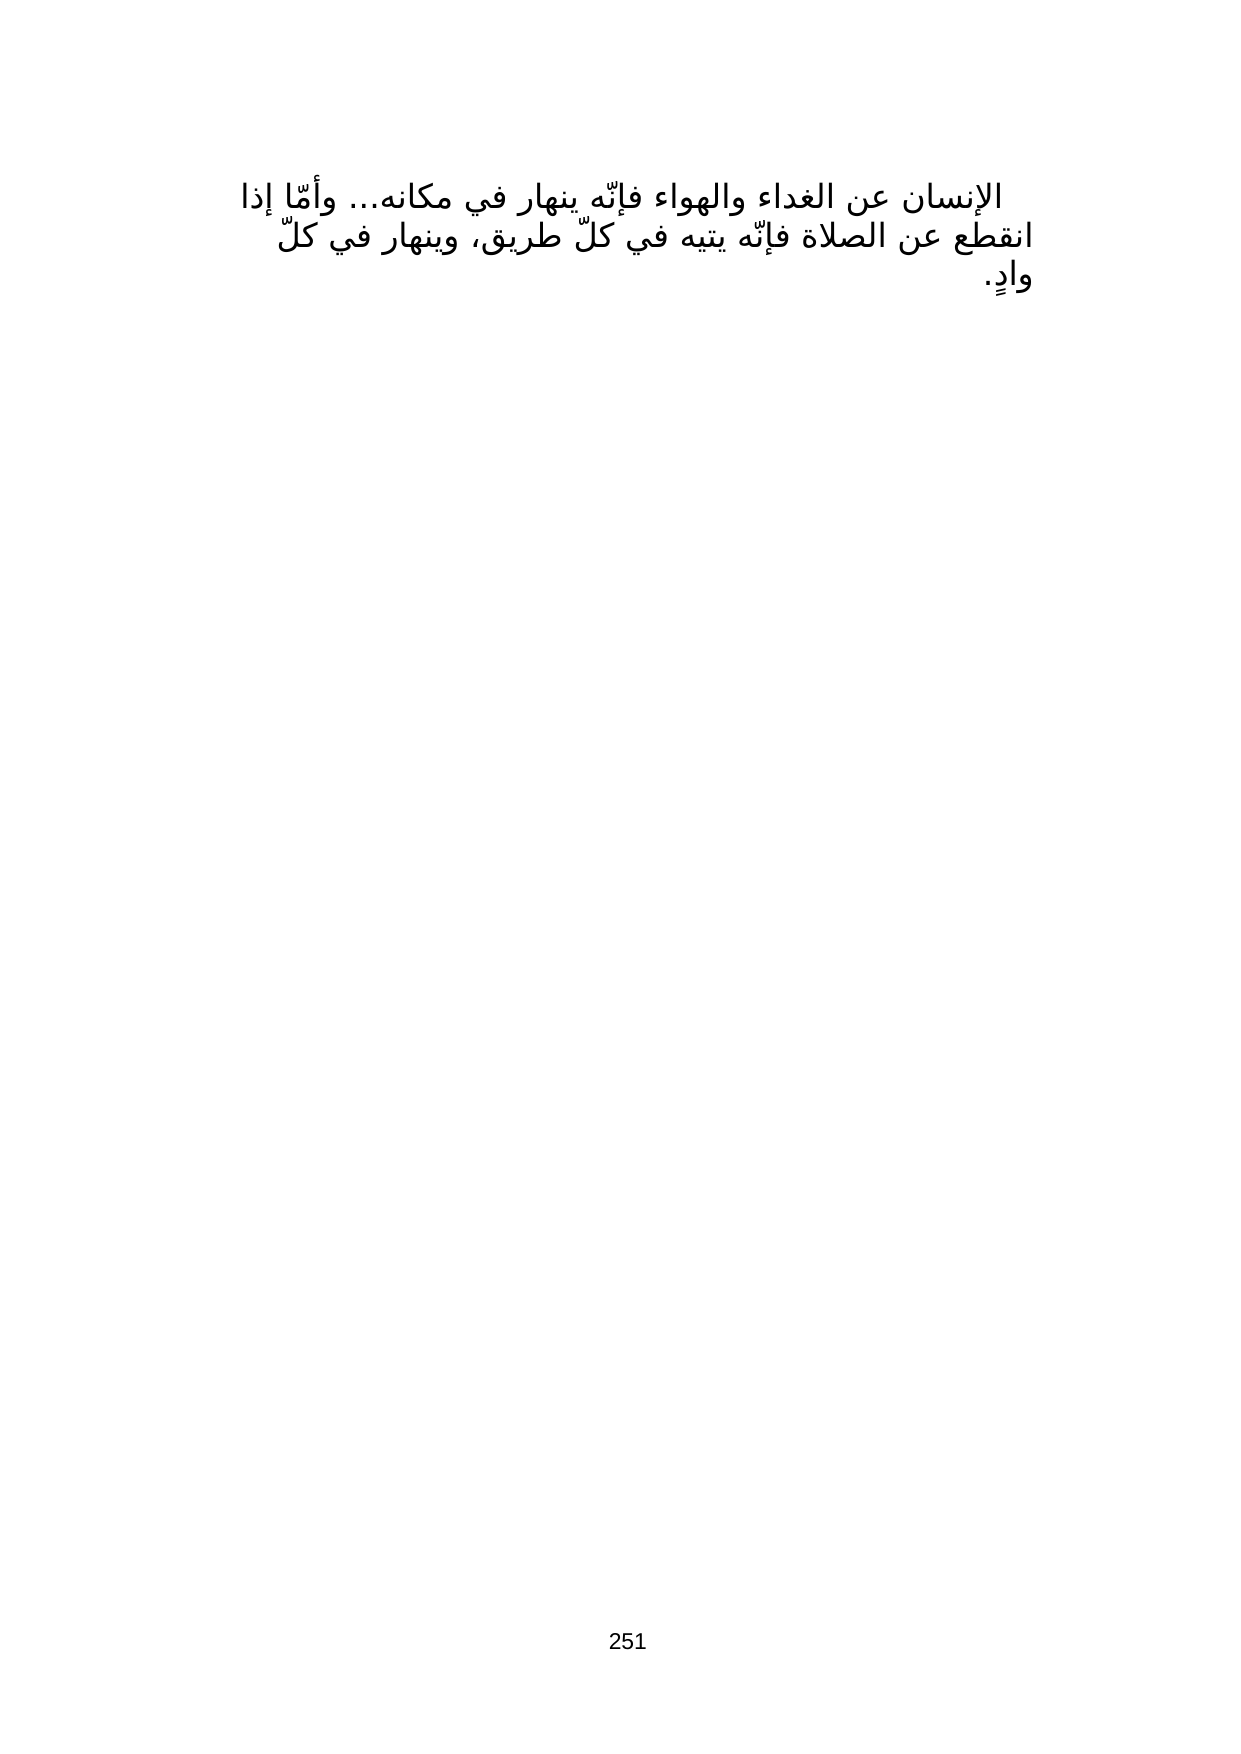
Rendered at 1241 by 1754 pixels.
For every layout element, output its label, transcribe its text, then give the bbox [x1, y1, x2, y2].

text الإنسان عن الغداء والهواء فإنّه ينهار في مكانه... وأمّا إذا انقطع عن الصلاة فإنّه يتيه في كلّ طريق، وينهار في كلّ وادٍ. [222, 177, 1033, 294]
